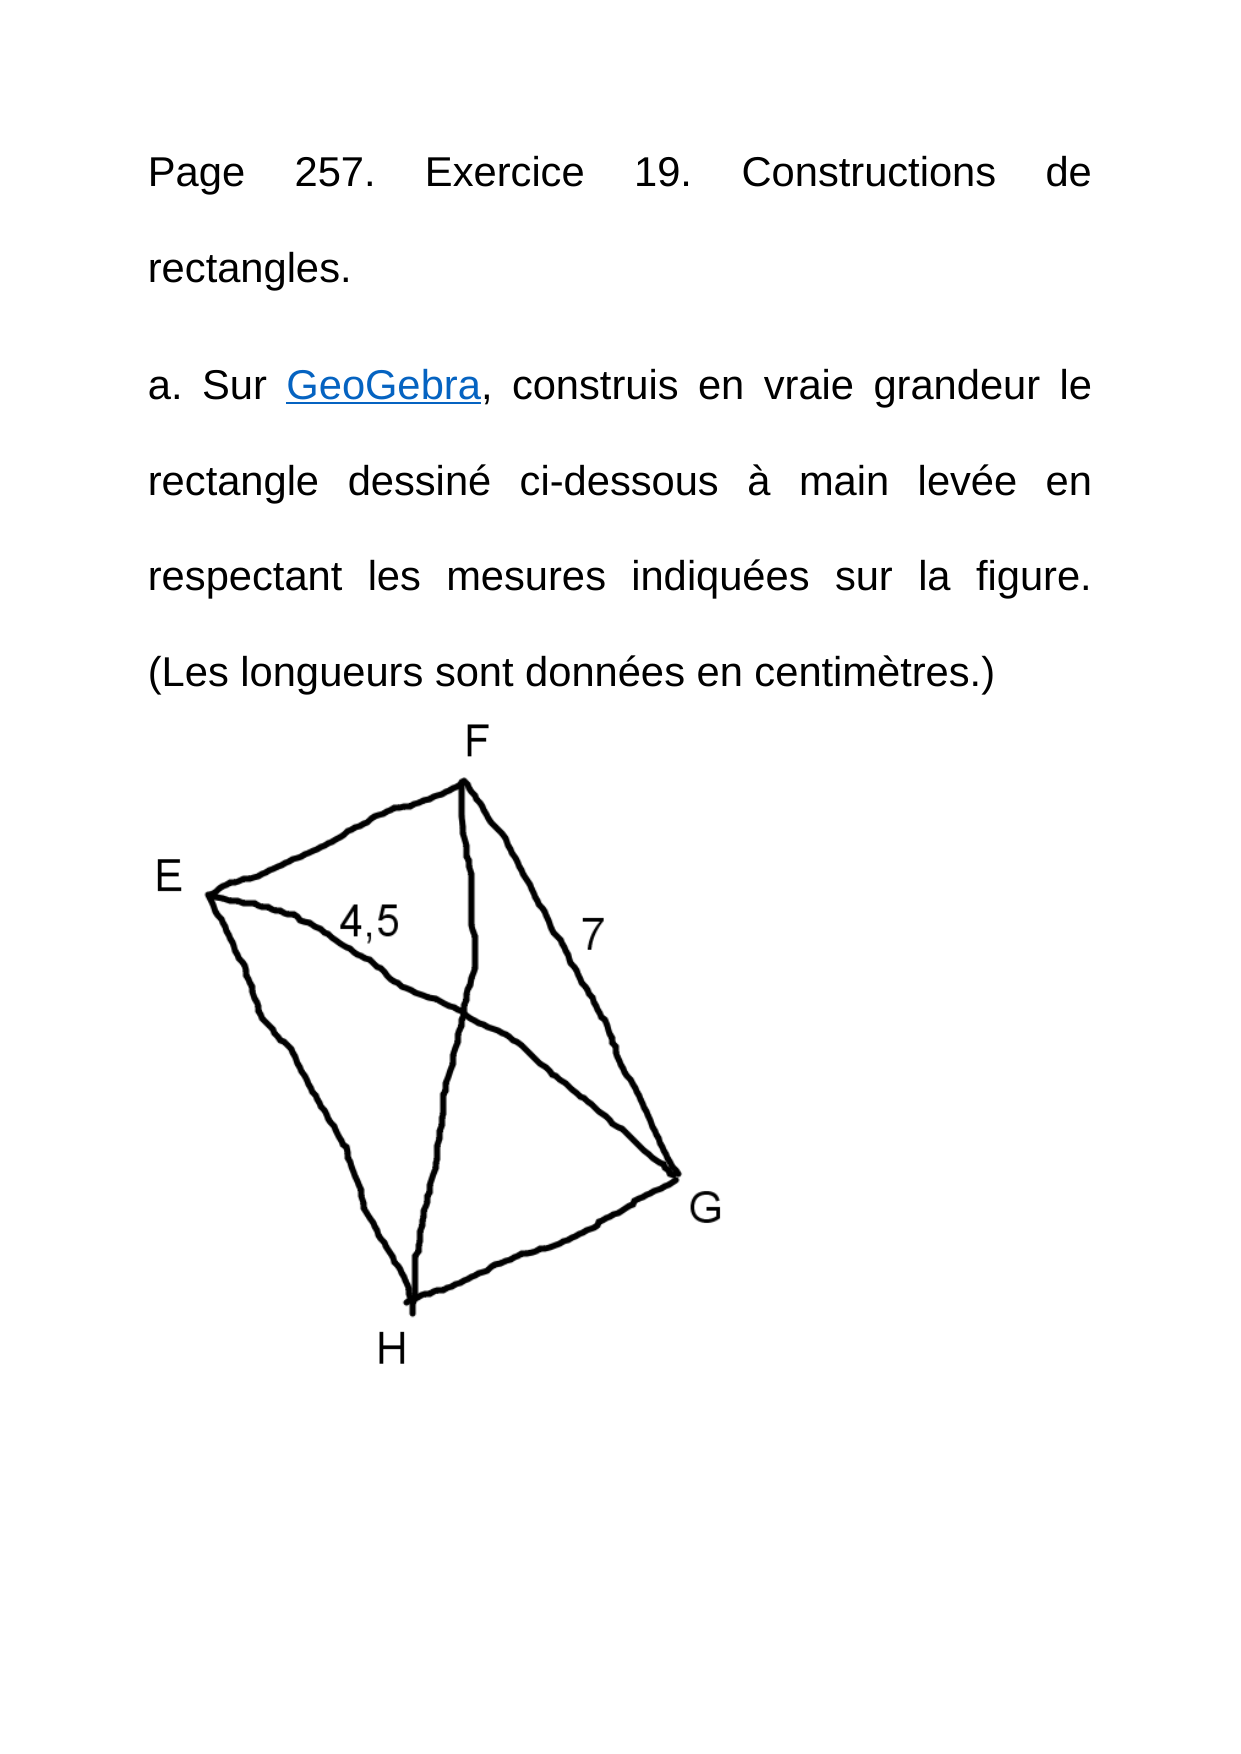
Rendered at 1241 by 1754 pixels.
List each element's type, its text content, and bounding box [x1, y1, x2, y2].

text Page 257. Exercice 19. Constructions de rectangles. [148, 148, 1093, 291]
text a. Sur GeoGebra, construis en vraie grandeur le rectangle dessiné ci-dessous à main levée en respectant les mesures indiquées sur la figure. (Les longueurs sont données en centimètres.) [148, 360, 1093, 696]
